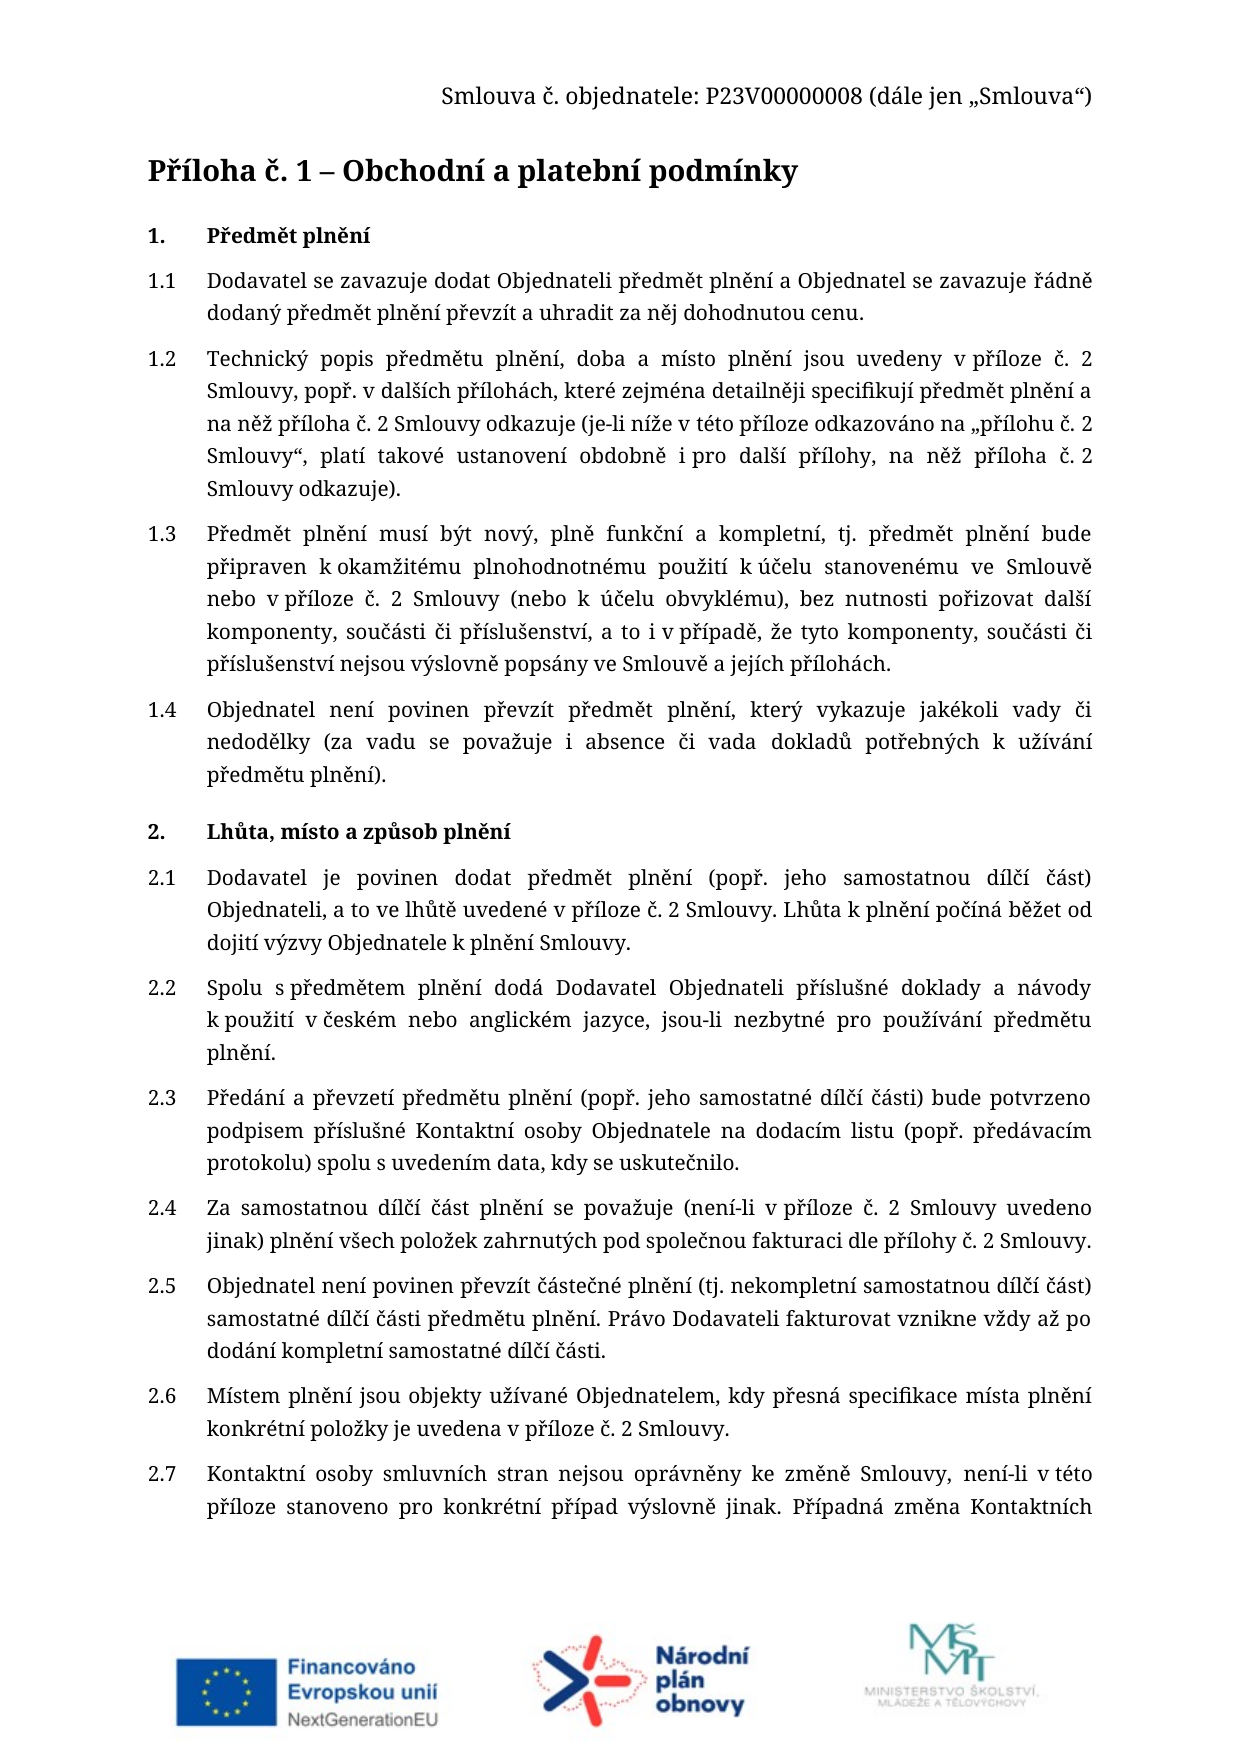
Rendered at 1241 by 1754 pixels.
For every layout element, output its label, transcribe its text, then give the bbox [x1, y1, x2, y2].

list Technický popis předmětu plnění, doba a místo plnění jsou uvedeny v příloze č. 2 Smlouvy, popř. v dalších přílohách, které zejména detailněji specifikují předmět plnění a na něž příloha č. 2 Smlouvy odkazuje (je-li níže v této příloze odkazováno na „přílohu č. 2 Smlouvy“, platí takové ustanovení obdobně i pro další přílohy, na něž příloha č. 2 Smlouvy odkazuje). [148, 344, 1093, 502]
text Příloha č. 1 – Obchodní a platební podmínky [148, 150, 1093, 190]
list Spolu s předmětem plnění dodá Dodavatel Objednateli příslušné doklady a návody k použití v českém nebo anglickém jazyce, jsou-li nezbytné pro používání předmětu plnění. [148, 973, 1093, 1067]
list Dodavatel se zavazuje dodat Objednateli předmět plnění a Objednatel se zavazuje řádně dodaný předmět plnění převzít a uhradit za něj dohodnutou cenu. [148, 266, 1093, 327]
list Lhůta, místo a způsob plnění [148, 817, 1093, 846]
list Předmět plnění [148, 221, 1093, 249]
list Za samostatnou dílčí část plnění se považuje (není-li v příloze č. 2 Smlouvy uvedeno jinak) plnění všech položek zahrnutých pod společnou fakturaci dle přílohy č. 2 Smlouvy. [148, 1193, 1093, 1254]
picture [147, 1577, 1093, 1754]
list Objednatel není povinen převzít předmět plnění, který vykazuje jakékoli vady či nedodělky (za vadu se považuje i absence či vada dokladů potřebných k užívání předmětu plnění). [148, 695, 1093, 788]
list Předání a převzetí předmětu plnění (popř. jeho samostatné dílčí části) bude potvrzeno podpisem příslušné Kontaktní osoby Objednatele na dodacím listu (popř. předávacím protokolu) spolu s uvedením data, kdy se uskutečnilo. [148, 1083, 1093, 1177]
list Místem plnění jsou objekty užívané Objednatelem, kdy přesná specifikace místa plnění konkrétní položky je uvedena v příloze č. 2 Smlouvy. [148, 1382, 1093, 1443]
list Objednatel není povinen převzít částečné plnění (tj. nekompletní samostatnou dílčí část) samostatné dílčí části předmětu plnění. Právo Dodavateli fakturovat vznikne vždy až po dodání kompletní samostatné dílčí části. [148, 1271, 1093, 1365]
list Dodavatel je povinen dodat předmět plnění (popř. jeho samostatnou dílčí část) Objednateli, a to ve lhůtě uvedené v příloze č. 2 Smlouvy. Lhůta k plnění počíná běžet od dojití výzvy Objednatele k plnění Smlouvy. [148, 863, 1093, 956]
list Předmět plnění musí být nový, plně funkční a kompletní, tj. předmět plnění bude připraven k okamžitému plnohodnotnému použití k účelu stanovenému ve Smlouvě nebo v příloze č. 2 Smlouvy (nebo k účelu obvyklému), bez nutnosti pořizovat další komponenty, součásti či příslušenství, a to i v případě, že tyto komponenty, součásti či příslušenství nejsou výslovně popsány ve Smlouvě a jejích přílohách. [148, 519, 1093, 678]
